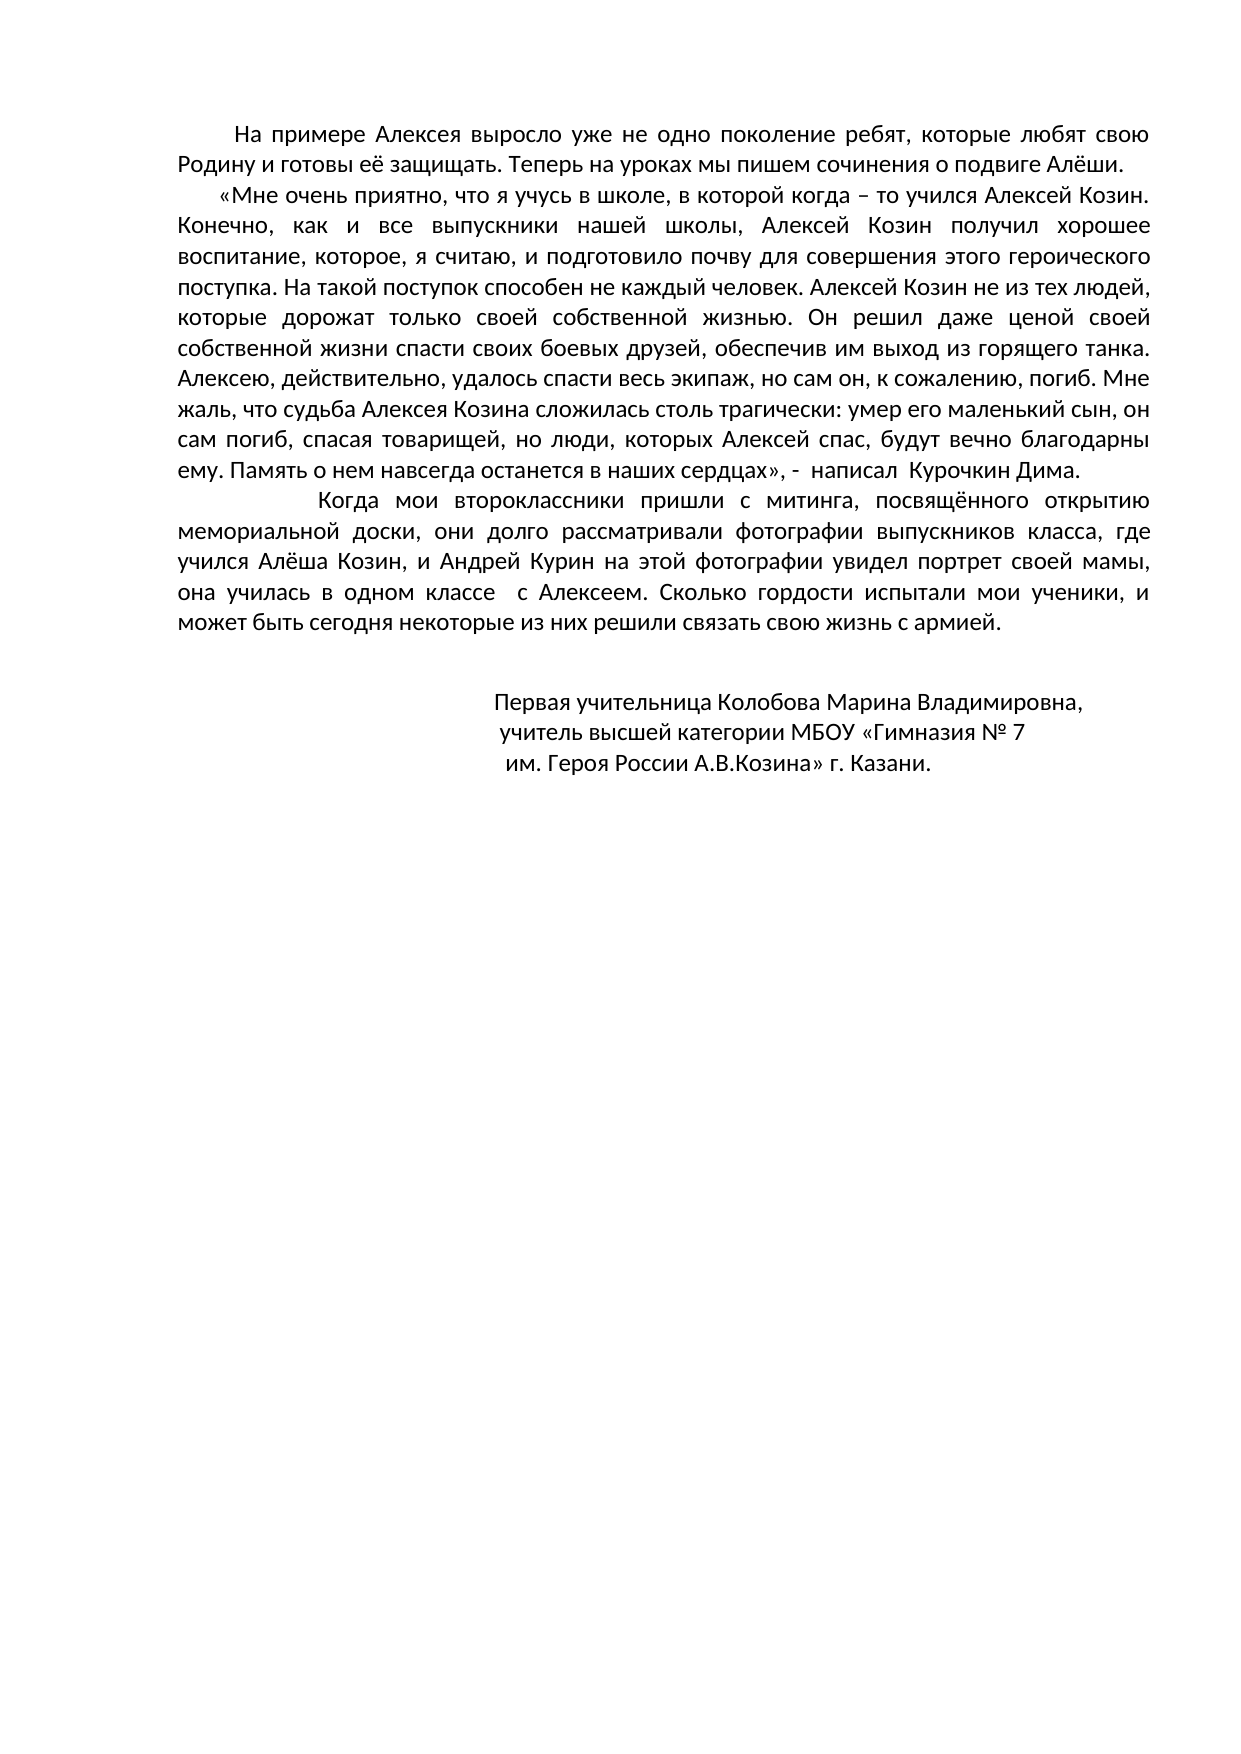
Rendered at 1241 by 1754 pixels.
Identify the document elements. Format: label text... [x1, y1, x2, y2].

text На примере Алексея выросло уже не одно поколение ребят, которые любят свою Родину и готовы её защищать. Теперь на уроках мы пишем сочинения о подвиге Алёши. [177, 118, 1152, 179]
text «Мне очень приятно, что я учусь в школе, в которой когда – то учился Алексей Козин. Конечно, как и все выпускники нашей школы, Алексей Козин получил хорошее воспитание, которое, я считаю, и подготовило почву для совершения этого героического поступка. На такой поступок способен не каждый человек. Алексей Козин не из тех людей, которые дорожат только своей собственной жизнью. Он решил даже ценой своей собственной жизни спасти своих боевых друзей, обеспечив им выход из горящего танка. Алексею, действительно, удалось спасти весь экипаж, но сам он, к сожалению, погиб. Мне жаль, что судьба Алексея Козина сложилась столь трагически: умер его маленький сын, он сам погиб, спасая товарищей, но люди, которых Алексей спас, будут вечно благодарны ему. Память о нем навсегда останется в наших сердцах», - написал Курочкин Дима. [177, 179, 1152, 484]
text Первая учительница Колобова Марина Владимировна, [177, 686, 1152, 716]
text им. Героя России А.В.Козина» г. Казани. [177, 747, 1152, 777]
text Когда мои второклассники пришли с митинга, посвящённого открытию мемориальной доски, они долго рассматривали фотографии выпускников класса, где учился Алёша Козин, и Андрей Курин на этой фотографии увидел портрет своей мамы, она училась в одном классе с Алексеем. Сколько гордости испытали мои ученики, и может быть сегодня некоторые из них решили связать свою жизнь с армией. [177, 484, 1152, 637]
text учитель высшей категории МБОУ «Гимназия № 7 [177, 716, 1152, 747]
